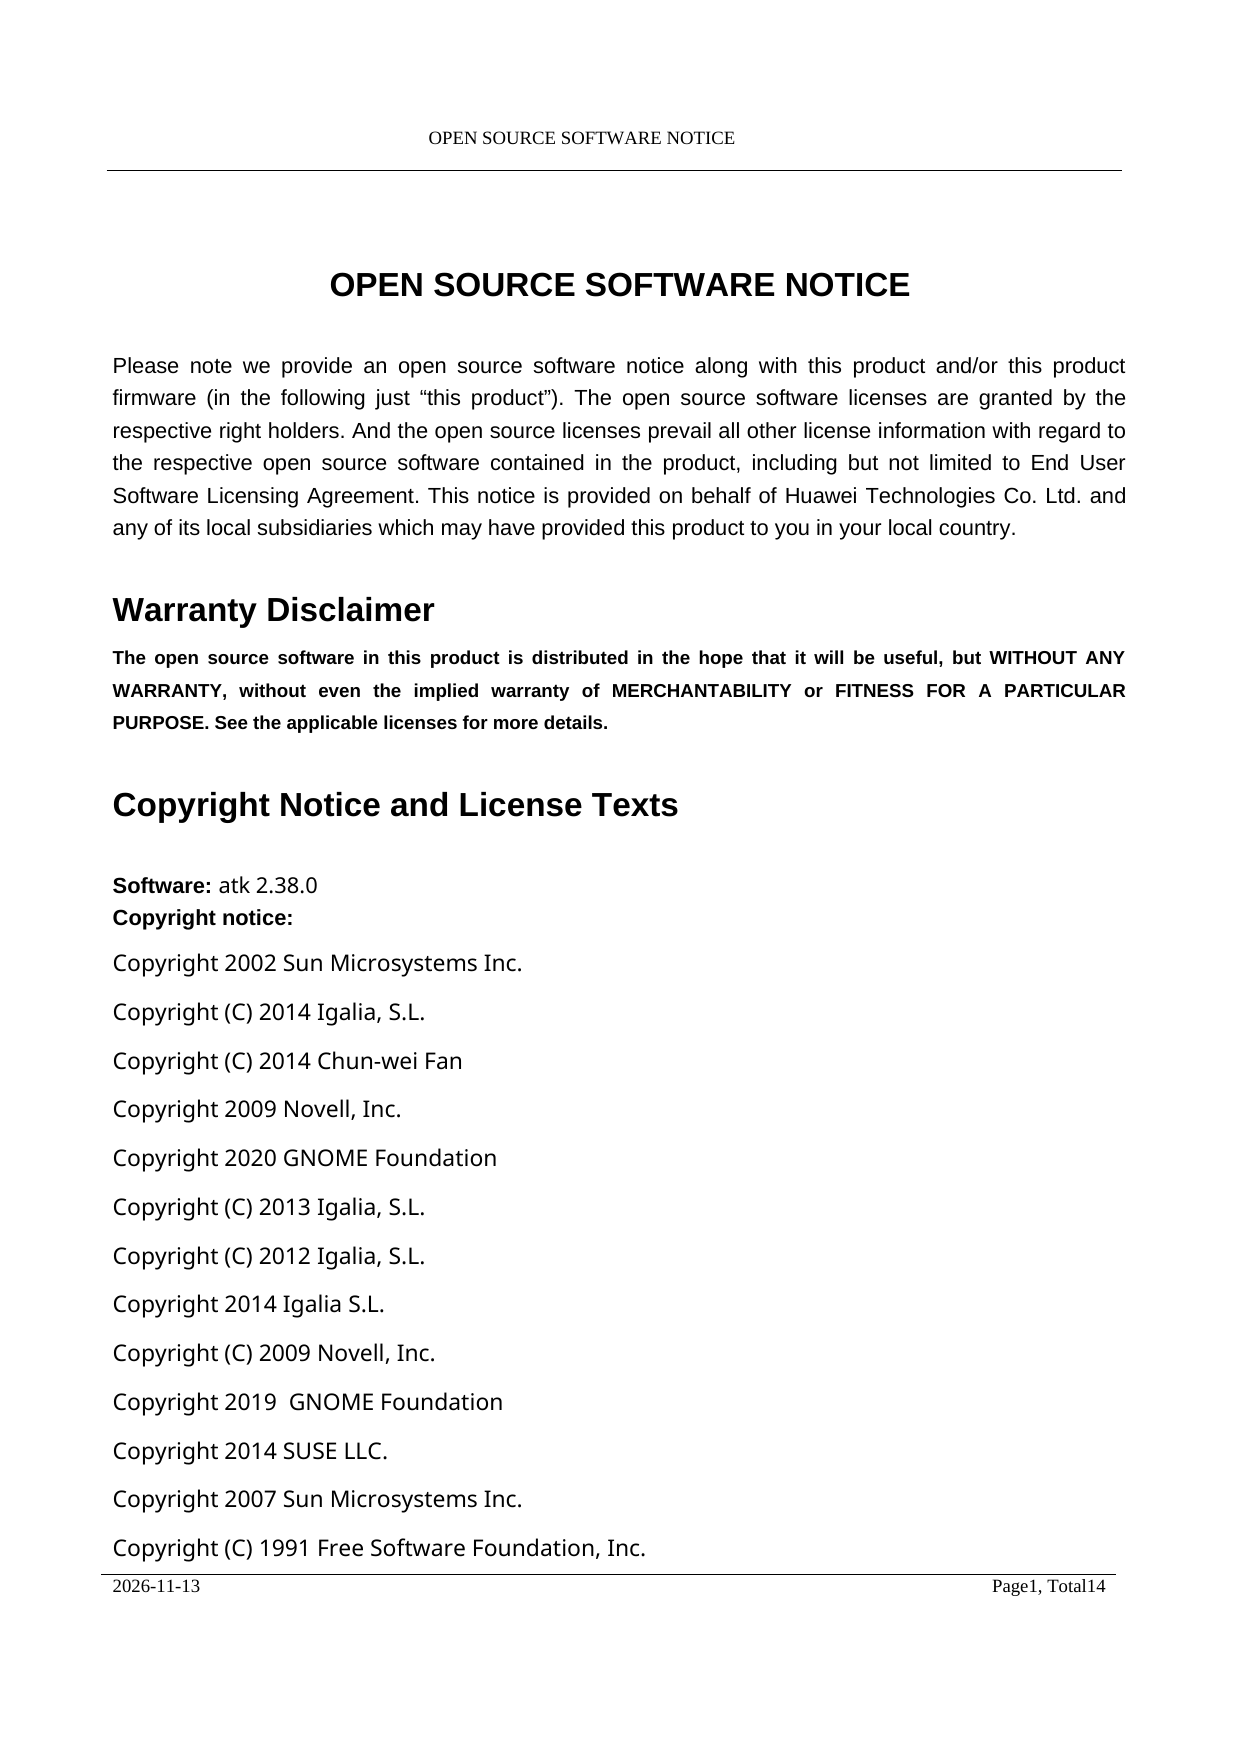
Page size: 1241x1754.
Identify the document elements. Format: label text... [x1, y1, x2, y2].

text Software: atk 2.38.0 [112, 869, 1128, 901]
text Warranty Disclaimer [112, 576, 1128, 641]
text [112, 947, 1128, 1564]
text Copyright notice: [112, 901, 1128, 934]
text The open source software in this product is distributed in the hope that it will be useful, but WITHOUT ANY WARRANTY, without even the implied warranty of MERCHANTABILITY or FITNESS FOR A PARTICULAR PURPOSE. See the applicable licenses for more details. [112, 641, 1128, 739]
text OPEN SOURCE SOFTWARE NOTICE [112, 251, 1128, 316]
text Please note we provide an open source software notice along with this product and/or this product firmware (in the following just “this product”). The open source software licenses are granted by the respective right holders. And the open source licenses prevail all other license information with regard to the respective open source software contained in the product, including but not limited to End User Software Licensing Agreement. This notice is provided on behalf of Huawei Technologies Co. Ltd. and any of its local subsidiaries which may have provided this product to you in your local country. [112, 349, 1128, 544]
text Copyright Notice and License Texts [112, 771, 1128, 836]
